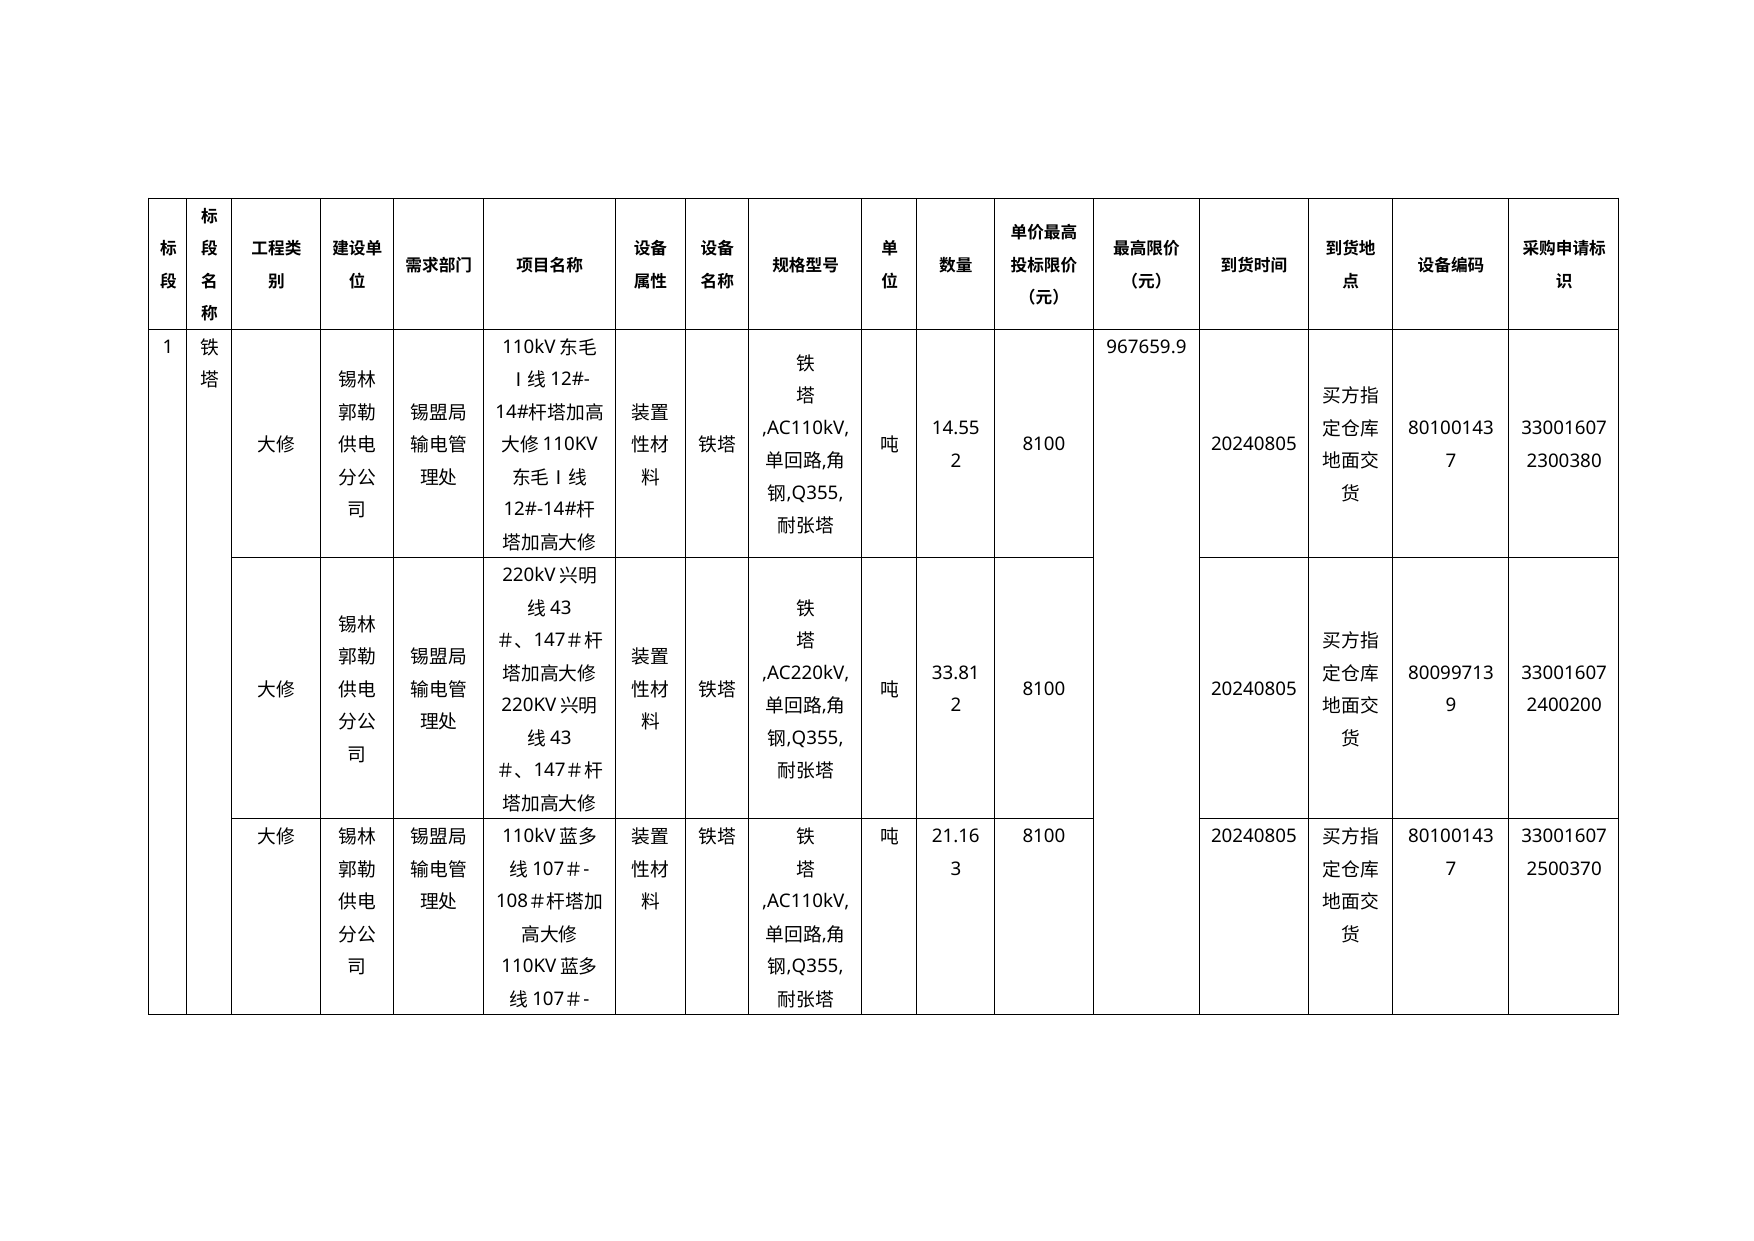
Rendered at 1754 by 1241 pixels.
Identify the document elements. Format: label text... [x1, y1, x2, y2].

table_cell 装置性材料 [616, 819, 685, 1014]
table_cell 铁塔 [686, 330, 748, 557]
table_cell 大修 [232, 558, 320, 818]
table_header 需求部门 [394, 199, 483, 329]
table_cell 铁塔 [187, 330, 231, 1014]
table_cell 110kV东毛Ⅰ线12#-14#杆塔加高大修110KV东毛Ⅰ线12#-14#杆塔加高大修 [484, 330, 615, 557]
table_cell 14.552 [917, 330, 994, 557]
table_cell 20240805 [1200, 819, 1308, 1014]
table_header 到货时间 [1200, 199, 1308, 329]
table_cell 967659.9 [1094, 330, 1199, 1014]
table_header 采购申请标识 [1509, 199, 1618, 329]
table_cell 801001437 [1393, 819, 1508, 1014]
table_header 设备属性 [616, 199, 685, 329]
table_cell 装置性材料 [616, 558, 685, 818]
table_header 项目名称 [484, 199, 615, 329]
table_cell 买方指定仓库地面交货 [1309, 819, 1392, 1014]
table_header 最高限价（元） [1094, 199, 1199, 329]
table_header 数量 [917, 199, 994, 329]
table_cell 锡盟局输电管理处 [394, 330, 483, 557]
table_cell 锡林郭勒供电分公司 [321, 330, 393, 557]
table_cell 锡盟局输电管理处 [394, 558, 483, 818]
table_cell 330016072300380 [1509, 330, 1618, 557]
table_cell 33.812 [917, 558, 994, 818]
table_cell 21.163 [917, 819, 994, 1014]
table_header 建设单位 [321, 199, 393, 329]
table_cell 8100 [995, 558, 1093, 818]
table_cell 吨 [862, 330, 916, 557]
table_header 标段名称 [187, 199, 231, 329]
table_cell 吨 [862, 819, 916, 1014]
table_cell 锡林郭勒供电分公司 [321, 558, 393, 818]
table_cell 铁塔 [686, 819, 748, 1014]
table_cell 330016072400200 [1509, 558, 1618, 818]
table_header 到货地点 [1309, 199, 1392, 329]
table_header 标段 [149, 199, 186, 329]
table_cell 大修 [232, 819, 320, 1014]
table_cell 铁塔 [686, 558, 748, 818]
table_cell 铁塔,AC220kV,单回路,角钢,Q355,耐张塔 [749, 558, 861, 818]
table_header 设备名称 [686, 199, 748, 329]
table_cell 大修 [232, 330, 320, 557]
table_cell 铁塔,AC110kV,单回路,角钢,Q355,耐张塔 [749, 330, 861, 557]
table_cell 8100 [995, 330, 1093, 557]
table_header 规格型号 [749, 199, 861, 329]
table_header 单位 [862, 199, 916, 329]
table_cell 锡林郭勒供电分公司 [321, 819, 393, 1014]
table_cell 吨 [862, 558, 916, 818]
table_cell 801001437 [1393, 330, 1508, 557]
table_cell 买方指定仓库地面交货 [1309, 330, 1392, 557]
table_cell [484, 819, 615, 1014]
table_cell 8100 [995, 819, 1093, 1014]
table_cell 20240805 [1200, 330, 1308, 557]
table_cell 锡盟局输电管理处 [394, 819, 483, 1014]
table_cell 装置性材料 [616, 330, 685, 557]
table_cell 20240805 [1200, 558, 1308, 818]
table_cell 330016072500370 [1509, 819, 1618, 1014]
table_header 单价最高投标限价（元） [995, 199, 1093, 329]
table_cell 800997139 [1393, 558, 1508, 818]
table_cell 1 [149, 330, 186, 1014]
table_cell 买方指定仓库地面交货 [1309, 558, 1392, 818]
table_header 工程类别 [232, 199, 320, 329]
table_cell 220kV兴明线43＃、147＃杆塔加高大修220KV兴明线43＃、147＃杆塔加高大修 [484, 558, 615, 818]
table_header 设备编码 [1393, 199, 1508, 329]
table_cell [749, 819, 861, 1014]
